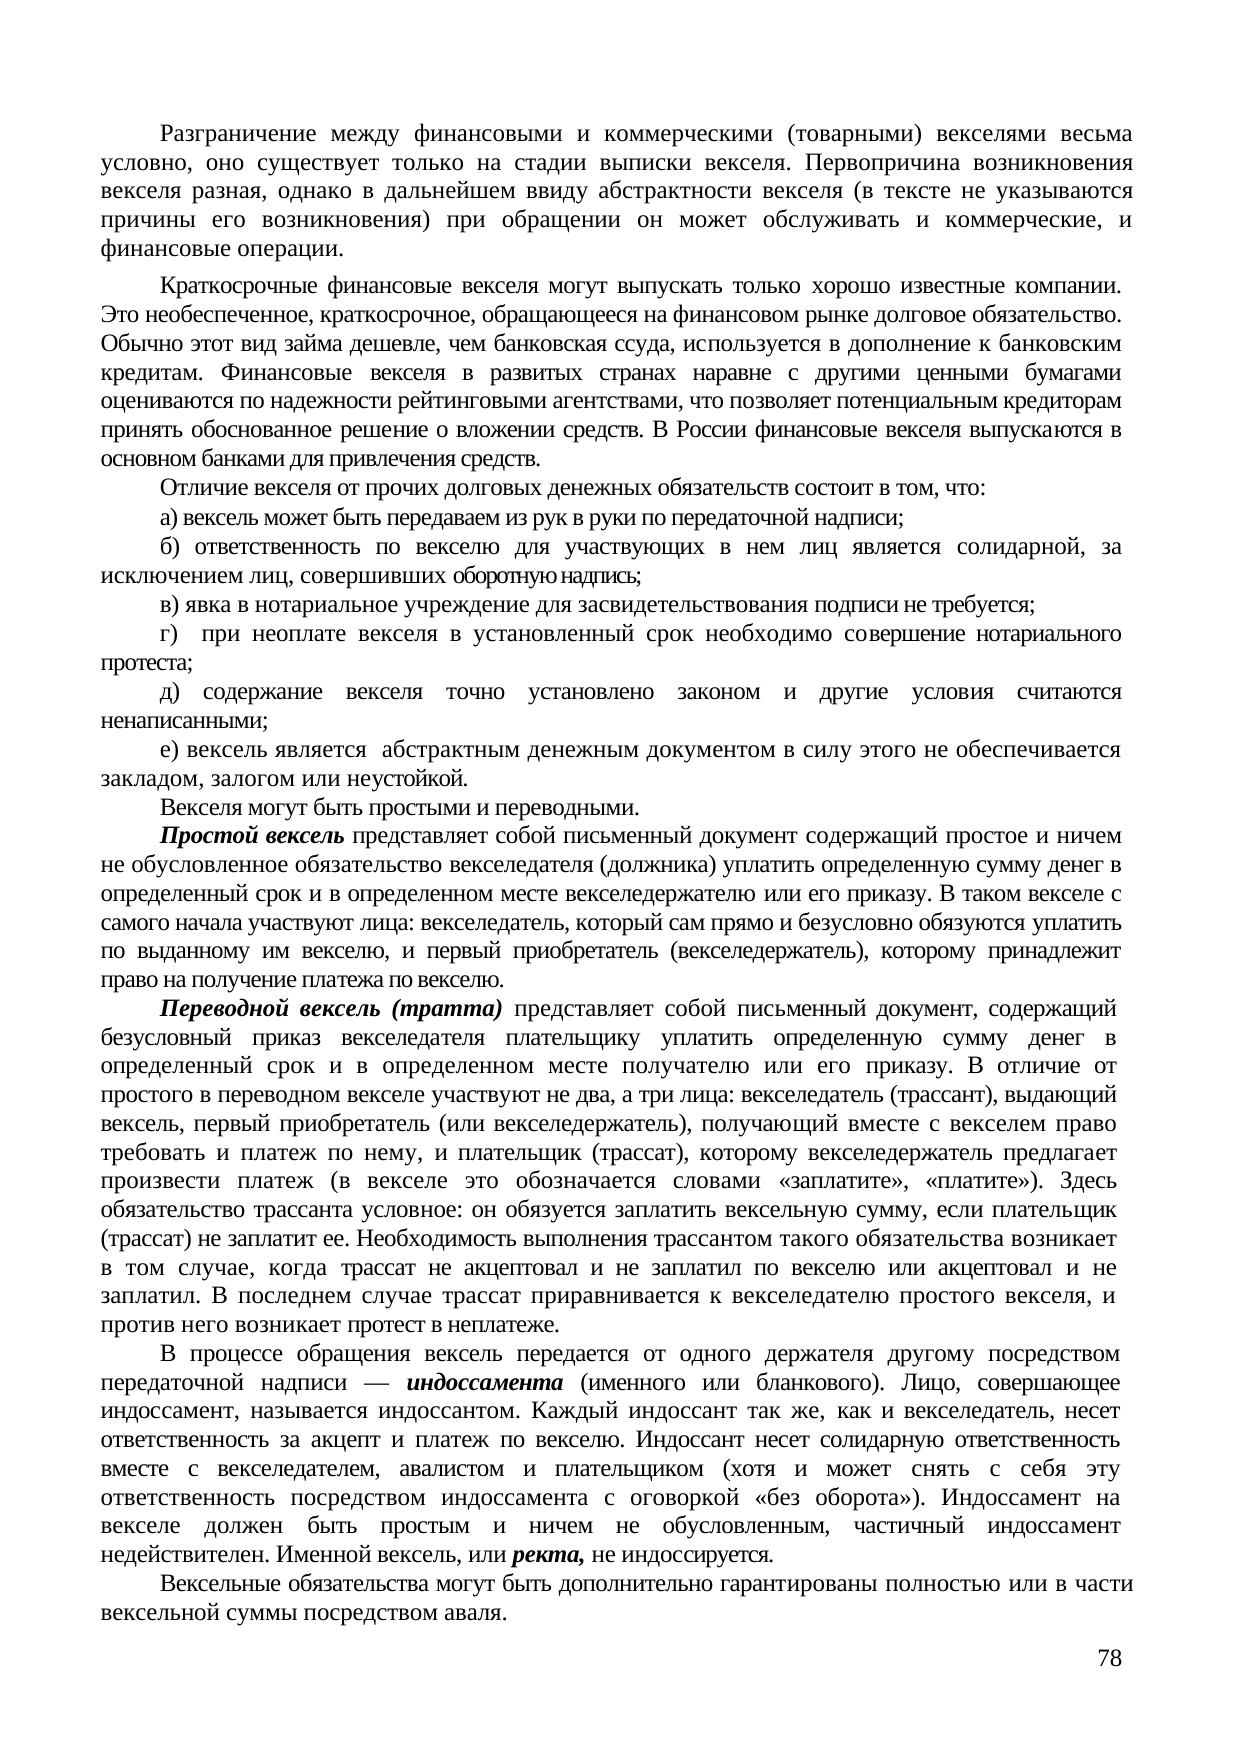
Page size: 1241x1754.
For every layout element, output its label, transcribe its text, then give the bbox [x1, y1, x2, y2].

text г) при неоплате векселя в установленный срок необходимо совершение нотариального протеста; [100, 618, 1122, 676]
text Отличие векселя от прочих долговых денежных обязательств состоит в том, что: [100, 472, 1122, 501]
text Простой вексель представляет собой письменный документ содержащий простое и ничем не обусловленное обязательство векселедателя (должника) уплатить определенную сумму денег в определенный срок и в определенном месте векселедержателю или его приказу. В таком векселе с самого начала участвуют лица: векселедатель, который сам прямо и безусловно обязуются уплатить по выданному им векселю, и первый приобретатель (векселедержатель), которому принадлежит право на получение платежа по векселю. [100, 820, 1122, 993]
text д) содержание векселя точно установлено законом и другие условия считаются ненаписанными; [100, 676, 1122, 733]
text Векселя могут быть простыми и переводными. [100, 792, 1122, 820]
text е) вексель является абстрактным денежным документом в силу этого не обеспечивается закладом, залогом или неустойкой. [100, 734, 1122, 792]
text В процессе обращения вексель передается от одного держателя другому посредством передаточной надписи — индоссамента (именного или бланкового). Лицо, совершающее индоссамент, называется индоссантом. Каждый индоссант так же, как и векселедатель, несет ответственность за акцепт и платеж по векселю. Индоссант несет солидарную ответственность вместе с векселедателем, авалистом и плательщиком (хотя и может снять с себя эту ответственность посредством индоссамента с оговоркой «без оборота»). Индоссамент на векселе должен быть простым и ничем не обусловленным, частичный индоссамент недействителен. Именной вексель, или ректа, не индоссируется. [100, 1338, 1121, 1568]
text Разграничение между финансовыми и коммерческими (товарными) векселями весьма условно, оно существует только на стадии выписки векселя. Первопричина возникновения векселя разная, однако в дальнейшем ввиду абстрактности векселя (в тексте не указываются причины его возникновения) при обращении он может обслуживать и коммерческие, и финансовые операции. [100, 118, 1134, 262]
text Краткосрочные финансовые векселя могут выпускать только хорошо известные компании. Это необеспеченное, краткосрочное, обращающееся на финансовом рынке долговое обязательство. Обычно этот вид займа дешевле, чем банковская ссуда, используется в дополнение к банковским кредитам. Финансовые векселя в развитых странах наравне с другими ценными бумагами оцениваются по надежности рейтинговыми агентствами, что позволяет потенциальным кредиторам принять обоснованное решение о вложении средств. В России финансовые векселя выпускаются в основном банками для привлечения средств. [100, 270, 1122, 472]
text а) вексель может быть передаваем из рук в руки по передаточной надписи; [100, 502, 1122, 531]
text Вексельные обязательства могут быть дополнительно гарантированы полностью или в части вексельной суммы посредством аваля. [100, 1568, 1134, 1625]
text б) ответственность по векселю для участвующих в нем лиц является солидарной, за исключением лиц, совершивших оборотную надпись; [100, 531, 1122, 589]
text Переводной вексель (тратта) представляет собой письменный документ, содержащий безусловный приказ векселедателя плательщику уплатить определенную сумму денег в определенный срок и в определенном месте получателю или его приказу. В отличие от простого в переводном векселе участвуют не два, а три лица: векселедатель (трассант), выдающий вексель, первый приобретатель (или векселедержатель), получающий вместе с векселем право требовать и платеж по нему, и плательщик (трассат), которому векселедержатель предлагает произвести платеж (в векселе это обозначается словами «заплатите», «платите»). Здесь обязательство трассанта условное: он обязуется заплатить вексельную сумму, если плательщик (трассат) не заплатит ее. Необходимость выполнения трассантом такого обязательства возникает в том случае, когда трассат не акцептовал и не заплатил по векселю или акцептовал и не заплатил. В последнем случае трассат приравнивается к векселедателю простого векселя, и против него возникает протест в неплатеже. [100, 993, 1117, 1338]
text в) явка в нотариальное учреждение для засвидетельствования подписи не требуется; [100, 589, 1122, 617]
